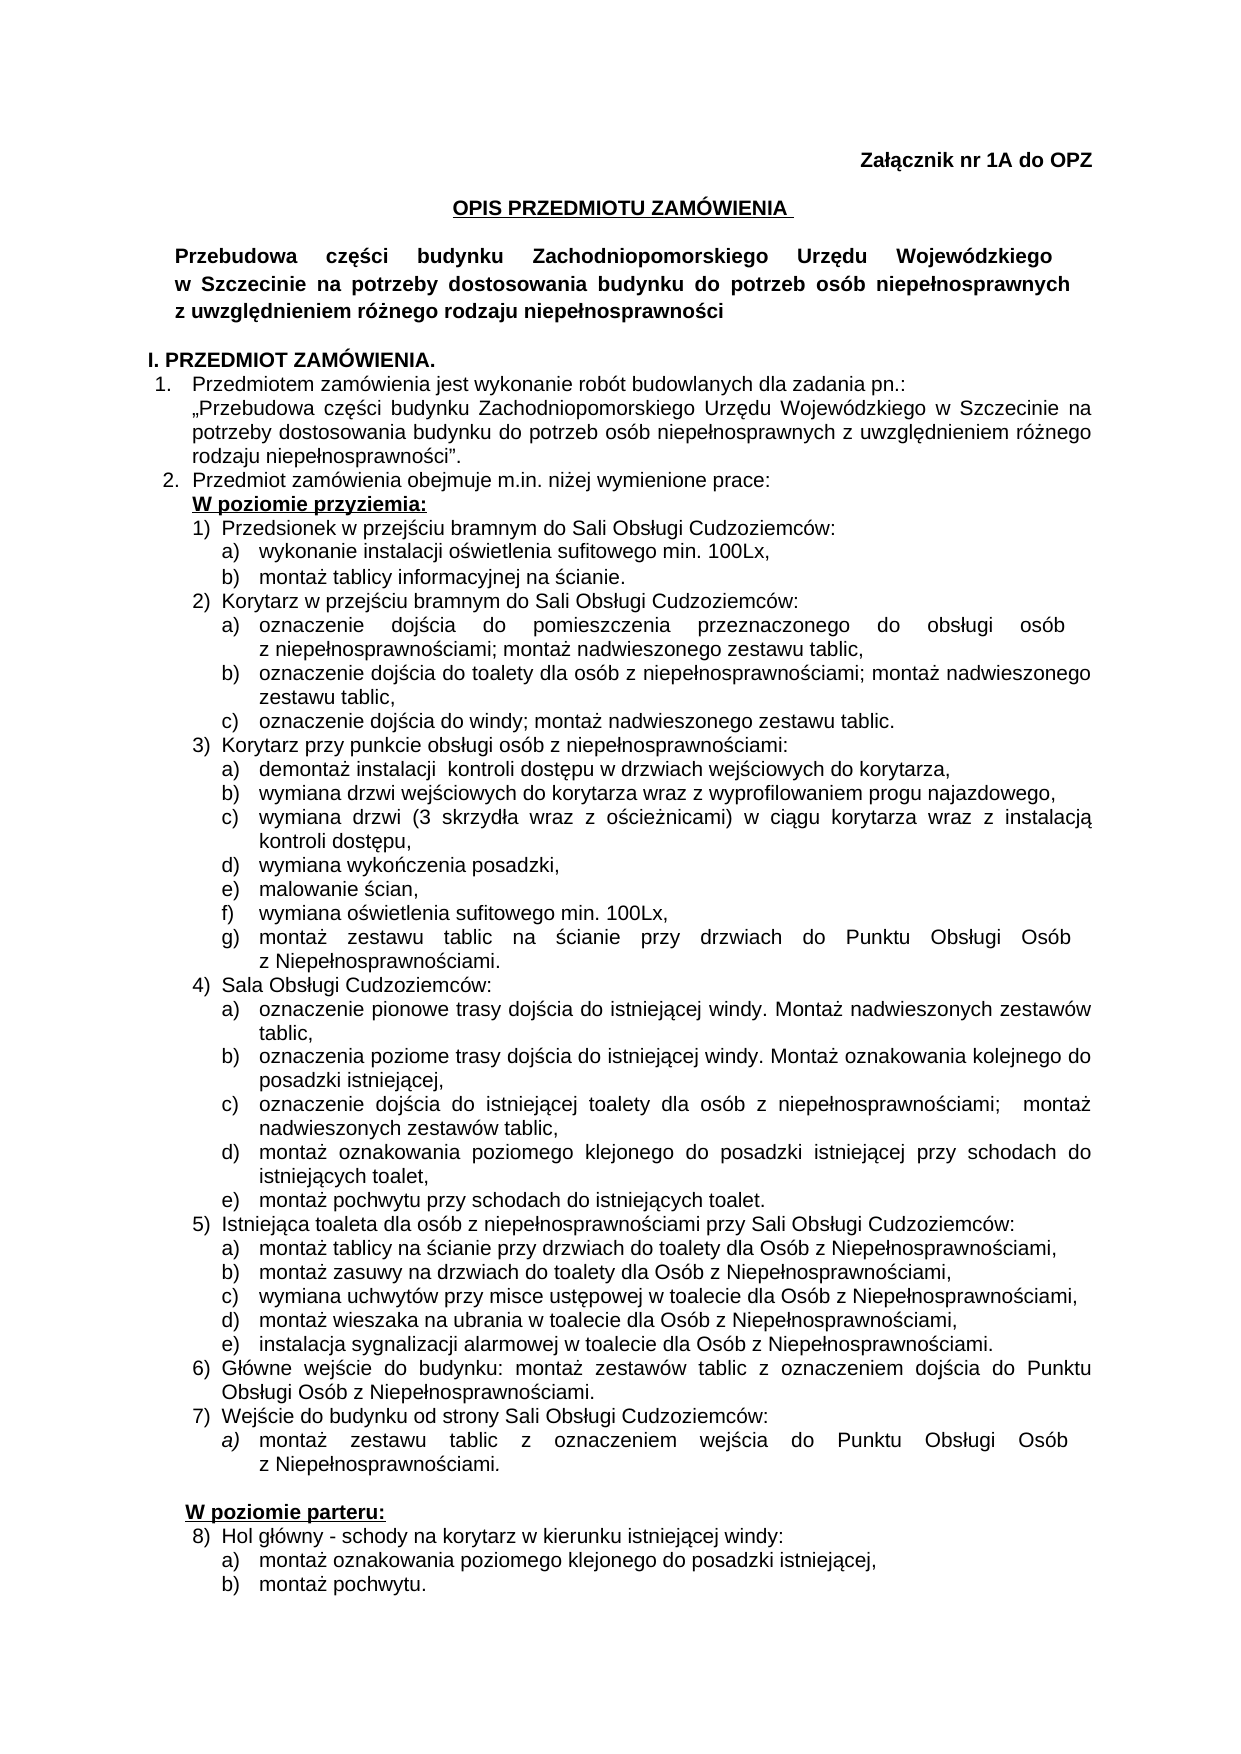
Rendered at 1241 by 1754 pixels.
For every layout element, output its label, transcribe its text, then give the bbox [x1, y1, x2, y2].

list oznaczenie dojścia do pomieszczenia przeznaczonego do obsługi osób z niepełnosprawnościami; montaż nadwieszonego zestawu tablic, [221, 613, 1093, 661]
list oznaczenia poziome trasy dojścia do istniejącej windy. Montaż oznakowania kolejnego do posadzki istniejącej, [221, 1044, 1093, 1092]
list montaż pochwytu przy schodach do istniejących toalet. [221, 1188, 1093, 1212]
list wymiana wykończenia posadzki, [221, 853, 1093, 877]
text „Przebudowa części budynku Zachodniopomorskiego Urzędu Wojewódzkiego w Szczecinie na potrzeby dostosowania budynku do potrzeb osób niepełnosprawnych z uwzględnieniem różnego rodzaju niepełnosprawności”. [192, 396, 1093, 467]
text Załącznik nr 1A do OPZ [148, 148, 1093, 172]
list oznaczenie dojścia do toalety dla osób z niepełnosprawnościami; montaż nadwieszonego zestawu tablic, [221, 661, 1093, 709]
list malowanie ścian, [221, 877, 1093, 901]
list Wejście do budynku od strony Sali Obsługi Cudzoziemców: [192, 1404, 1093, 1428]
list wymiana drzwi (3 skrzydła wraz z ościeżnicami) w ciągu korytarza wraz z instalacją kontroli dostępu, [221, 805, 1093, 853]
list Sala Obsługi Cudzoziemców: [192, 972, 1093, 996]
list demontaż instalacji kontroli dostępu w drzwiach wejściowych do korytarza, [221, 757, 1093, 781]
list Korytarz przy punkcie obsługi osób z niepełnosprawnościami: [192, 733, 1093, 757]
list montaż zestawu tablic na ścianie przy drzwiach do Punktu Obsługi Osób z Niepełnosprawnościami. [221, 924, 1093, 972]
list montaż oznakowania poziomego klejonego do posadzki istniejącej, [221, 1547, 1093, 1571]
list montaż zestawu tablic z oznaczeniem wejścia do Punktu Obsługi Osób z Niepełnosprawnościami. [221, 1428, 1093, 1476]
list montaż oznakowania poziomego klejonego do posadzki istniejącej przy schodach do istniejących toalet, [221, 1140, 1093, 1188]
list Przedsionek w przejściu bramnym do Sali Obsługi Cudzoziemców: [192, 515, 1093, 539]
list Hol główny - schody na korytarz w kierunku istniejącej windy: [192, 1523, 1093, 1547]
text OPIS PRZEDMIOTU ZAMÓWIENIA [148, 196, 1093, 220]
list wymiana oświetlenia sufitowego min. 100Lx, [221, 901, 1093, 924]
text Przebudowa części budynku Zachodniopomorskiego Urzędu Wojewódzkiego w Szczecinie na potrzeby dostosowania budynku do potrzeb osób niepełnosprawnych z uwzględnieniem różnego rodzaju niepełnosprawności [174, 244, 1082, 323]
list Istniejąca toaleta dla osób z niepełnosprawnościami przy Sali Obsługi Cudzoziemców: [192, 1212, 1093, 1236]
text W poziomie parteru: [185, 1499, 1093, 1523]
list oznaczenie dojścia do istniejącej toalety dla osób z niepełnosprawnościami; montaż nadwieszonych zestawów tablic, [221, 1092, 1093, 1140]
list montaż wieszaka na ubrania w toalecie dla Osób z Niepełnosprawnościami, [221, 1308, 1093, 1332]
list wymiana uchwytów przy misce ustępowej w toalecie dla Osób z Niepełnosprawnościami, [221, 1284, 1093, 1308]
list instalacja sygnalizacji alarmowej w toalecie dla Osób z Niepełnosprawnościami. [221, 1332, 1093, 1356]
list Korytarz w przejściu bramnym do Sali Obsługi Cudzoziemców: [192, 589, 1093, 613]
list wykonanie instalacji oświetlenia sufitowego min. 100Lx, [221, 539, 1093, 563]
list wymiana drzwi wejściowych do korytarza wraz z wyprofilowaniem progu najazdowego, [221, 781, 1093, 805]
text I. PRZEDMIOT ZAMÓWIENIA. [148, 348, 1093, 372]
list montaż pochwytu. [221, 1571, 1093, 1595]
list montaż tablicy na ścianie przy drzwiach do toalety dla Osób z Niepełnosprawnościami, [221, 1236, 1093, 1260]
list montaż tablicy informacyjnej na ścianie. [221, 565, 1093, 589]
list oznaczenie pionowe trasy dojścia do istniejącej windy. Montaż nadwieszonych zestawów tablic, [221, 996, 1093, 1044]
text W poziomie przyziemia: [148, 491, 1093, 515]
list Przedmiotem zamówienia jest wykonanie robót budowlanych dla zadania pn.: [154, 372, 1093, 396]
list montaż zasuwy na drzwiach do toalety dla Osób z Niepełnosprawnościami, [221, 1260, 1093, 1284]
list Przedmiot zamówienia obejmuje m.in. niżej wymienione prace: [162, 467, 1093, 491]
list Główne wejście do budynku: montaż zestawów tablic z oznaczeniem dojścia do Punktu Obsługi Osób z Niepełnosprawnościami. [192, 1356, 1093, 1404]
list oznaczenie dojścia do windy; montaż nadwieszonego zestawu tablic. [221, 709, 1093, 733]
